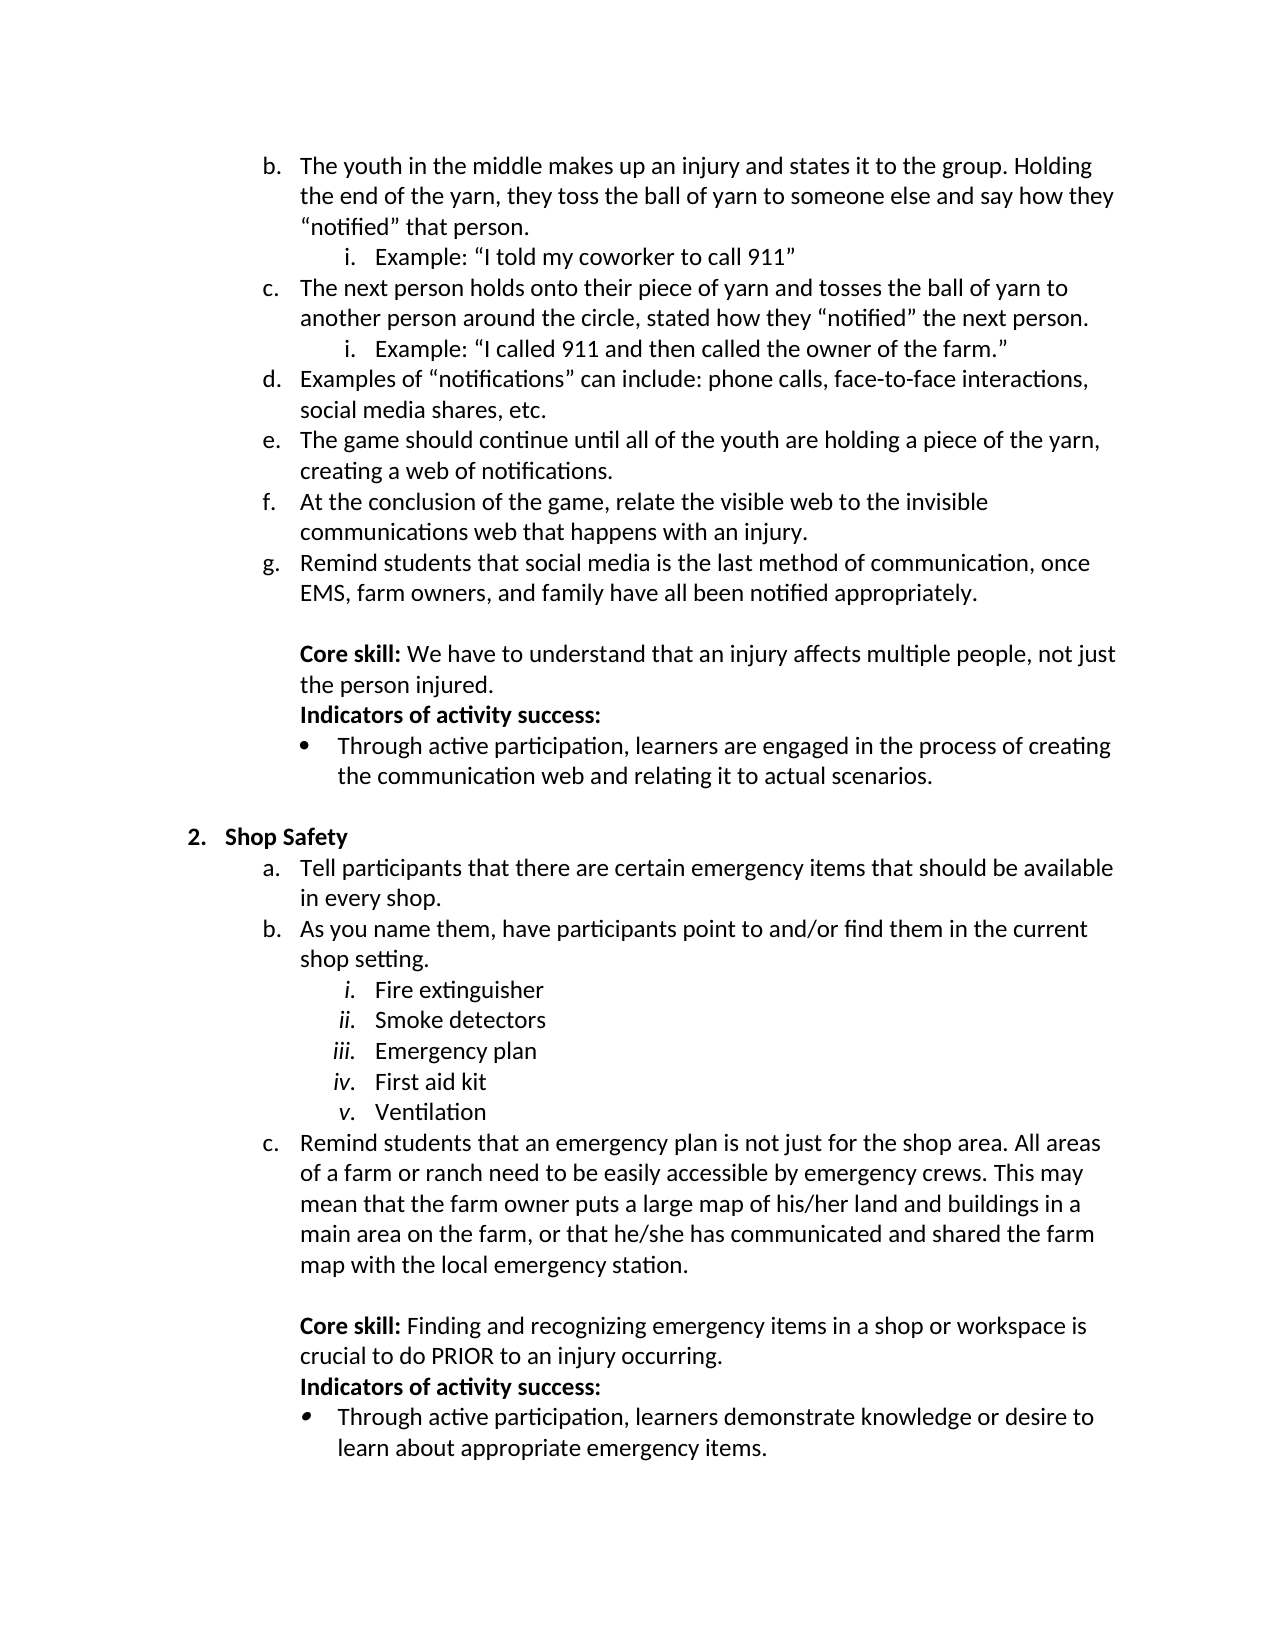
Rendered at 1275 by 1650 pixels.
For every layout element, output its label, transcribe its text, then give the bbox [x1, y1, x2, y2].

text Indicators of activity success: [150, 1371, 1125, 1401]
text Core skill: We have to understand that an injury affects multiple people, not just the person injured. [300, 638, 1125, 699]
text Indicators of activity success: [262, 699, 1125, 730]
list Example: “I called 911 and then called the owner of the farm.” [356, 333, 1125, 364]
list Remind students that an emergency plan is not just for the shop area. All areas of a farm or ranch need to be easily accessible by emergency crews. This may mean that the farm owner puts a large map of his/her land and buildings in a main area on the farm, or that he/she has communicated and shared the farm map with the local emergency station. [262, 1127, 1125, 1279]
list The next person holds onto their piece of yarn and tosses the ball of yarn to another person around the circle, stated how they “notified” the next person. [262, 272, 1125, 333]
list At the conclusion of the game, relate the visible web to the invisible communications web that happens with an injury. [262, 486, 1125, 547]
list First aid kit [356, 1066, 1125, 1096]
list Ventilation [356, 1096, 1125, 1127]
list Emergency plan [356, 1035, 1125, 1066]
list Remind students that social media is the last method of communication, once EMS, farm owners, and family have all been notified appropriately. [262, 547, 1125, 608]
text Core skill: Finding and recognizing emergency items in a shop or workspace is crucial to do PRIOR to an injury occurring. [300, 1310, 1125, 1371]
list The youth in the middle makes up an injury and states it to the group. Holding the end of the yarn, they toss the ball of yarn to someone else and say how they “notified” that person. [262, 150, 1125, 242]
list Shop Safety [187, 821, 1125, 852]
list As you name them, have participants point to and/or find them in the current shop setting. [262, 913, 1125, 974]
list Fire extinguisher [356, 974, 1125, 1004]
list Through active participation, learners demonstrate knowledge or desire to learn about appropriate emergency items. [300, 1401, 1125, 1462]
list Examples of “notifications” can include: phone calls, face-to-face interactions, social media shares, etc. [262, 364, 1125, 425]
list The game should continue until all of the youth are holding a piece of the yarn, creating a web of notifications. [262, 425, 1125, 486]
list Tell participants that there are certain emergency items that should be available in every shop. [262, 852, 1125, 913]
list Smoke detectors [356, 1004, 1125, 1035]
list Example: “I told my coworker to call 911” [356, 242, 1125, 272]
list Through active participation, learners are engaged in the process of creating the communication web and relating it to actual scenarios. [300, 730, 1125, 791]
